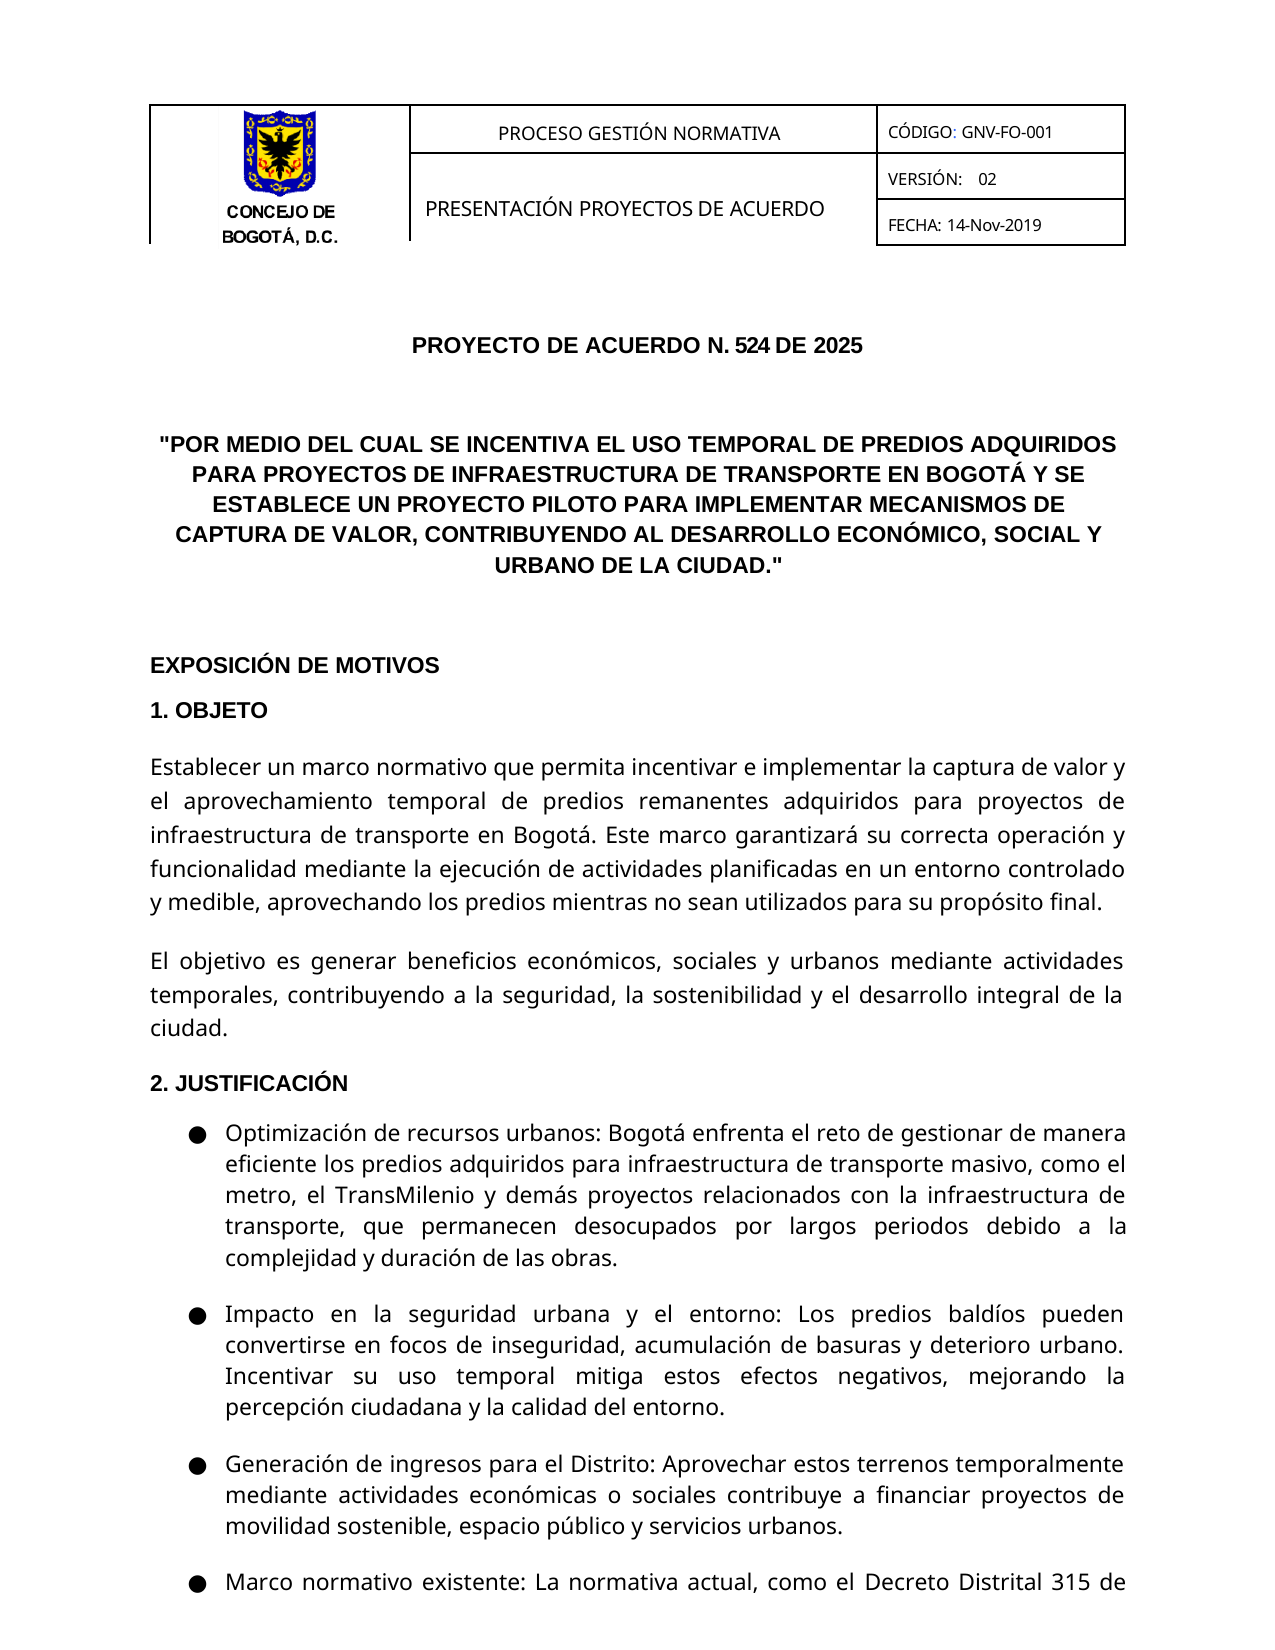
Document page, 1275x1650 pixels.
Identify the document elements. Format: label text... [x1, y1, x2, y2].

list Generación de ingresos para el Distrito: Aprovechar estos terrenos temporalmente mediante actividades económicas o sociales contribuye a financiar proyectos de movilidad sostenible, espacio público y servicios urbanos. [187, 1447, 1126, 1541]
text EXPOSICIÓN DE MOTIVOS [150, 652, 1162, 678]
text El objetivo es generar beneficios económicos, sociales y urbanos mediante actividades temporales, contribuyendo a la seguridad, la sostenibilidad y el desarrollo integral de la ciudad. [150, 945, 1124, 1044]
subtitle JUSTIFICACIÓN [150, 1070, 1162, 1097]
text PROYECTO DE ACUERDO N. 524 DE 2025 [112, 332, 1162, 359]
list Impacto en la seguridad urbana y el entorno: Los predios baldíos pueden convertirse en focos de inseguridad, acumulación de basuras y deterioro urbano. Incentivar su uso temporal mitiga estos efectos negativos, mejorando la percepción ciudadana y la calidad del entorno. [187, 1298, 1125, 1423]
text "POR MEDIO DEL CUAL SE INCENTIVA EL USO TEMPORAL DE PREDIOS ADQUIRIDOS PARA PROYECTOS DE INFRAESTRUCTURA DE TRANSPORTE EN BOGOTÁ Y SE ESTABLECE UN PROYECTO PILOTO PARA IMPLEMENTAR MECANISMOS DE CAPTURA DE VALOR, CONTRIBUYENDO AL DESARROLLO ECONÓMICO, SOCIAL Y URBANO DE LA CIUDAD." [157, 431, 1118, 578]
list OBJETO [150, 697, 1162, 723]
picture [218, 106, 341, 249]
text Establecer un marco normativo que permita incentivar e implementar la captura de valor y el aprovechamiento temporal de predios remanentes adquiridos para proyectos de infraestructura de transporte en Bogotá. Este marco garantizará su correcta operación y funcionalidad mediante la ejecución de actividades planificadas en un entorno controlado y medible, aprovechando los predios mientras no sean utilizados para su propósito final. [150, 751, 1126, 918]
list Optimización de recursos urbanos: Bogotá enfrenta el reto de gestionar de manera eficiente los predios adquiridos para infraestructura de transporte masivo, como el metro, el TransMilenio y demás proyectos relacionados con la infraestructura de transporte, que permanecen desocupados por largos periodos debido a la complejidad y duración de las obras. [187, 1116, 1127, 1273]
